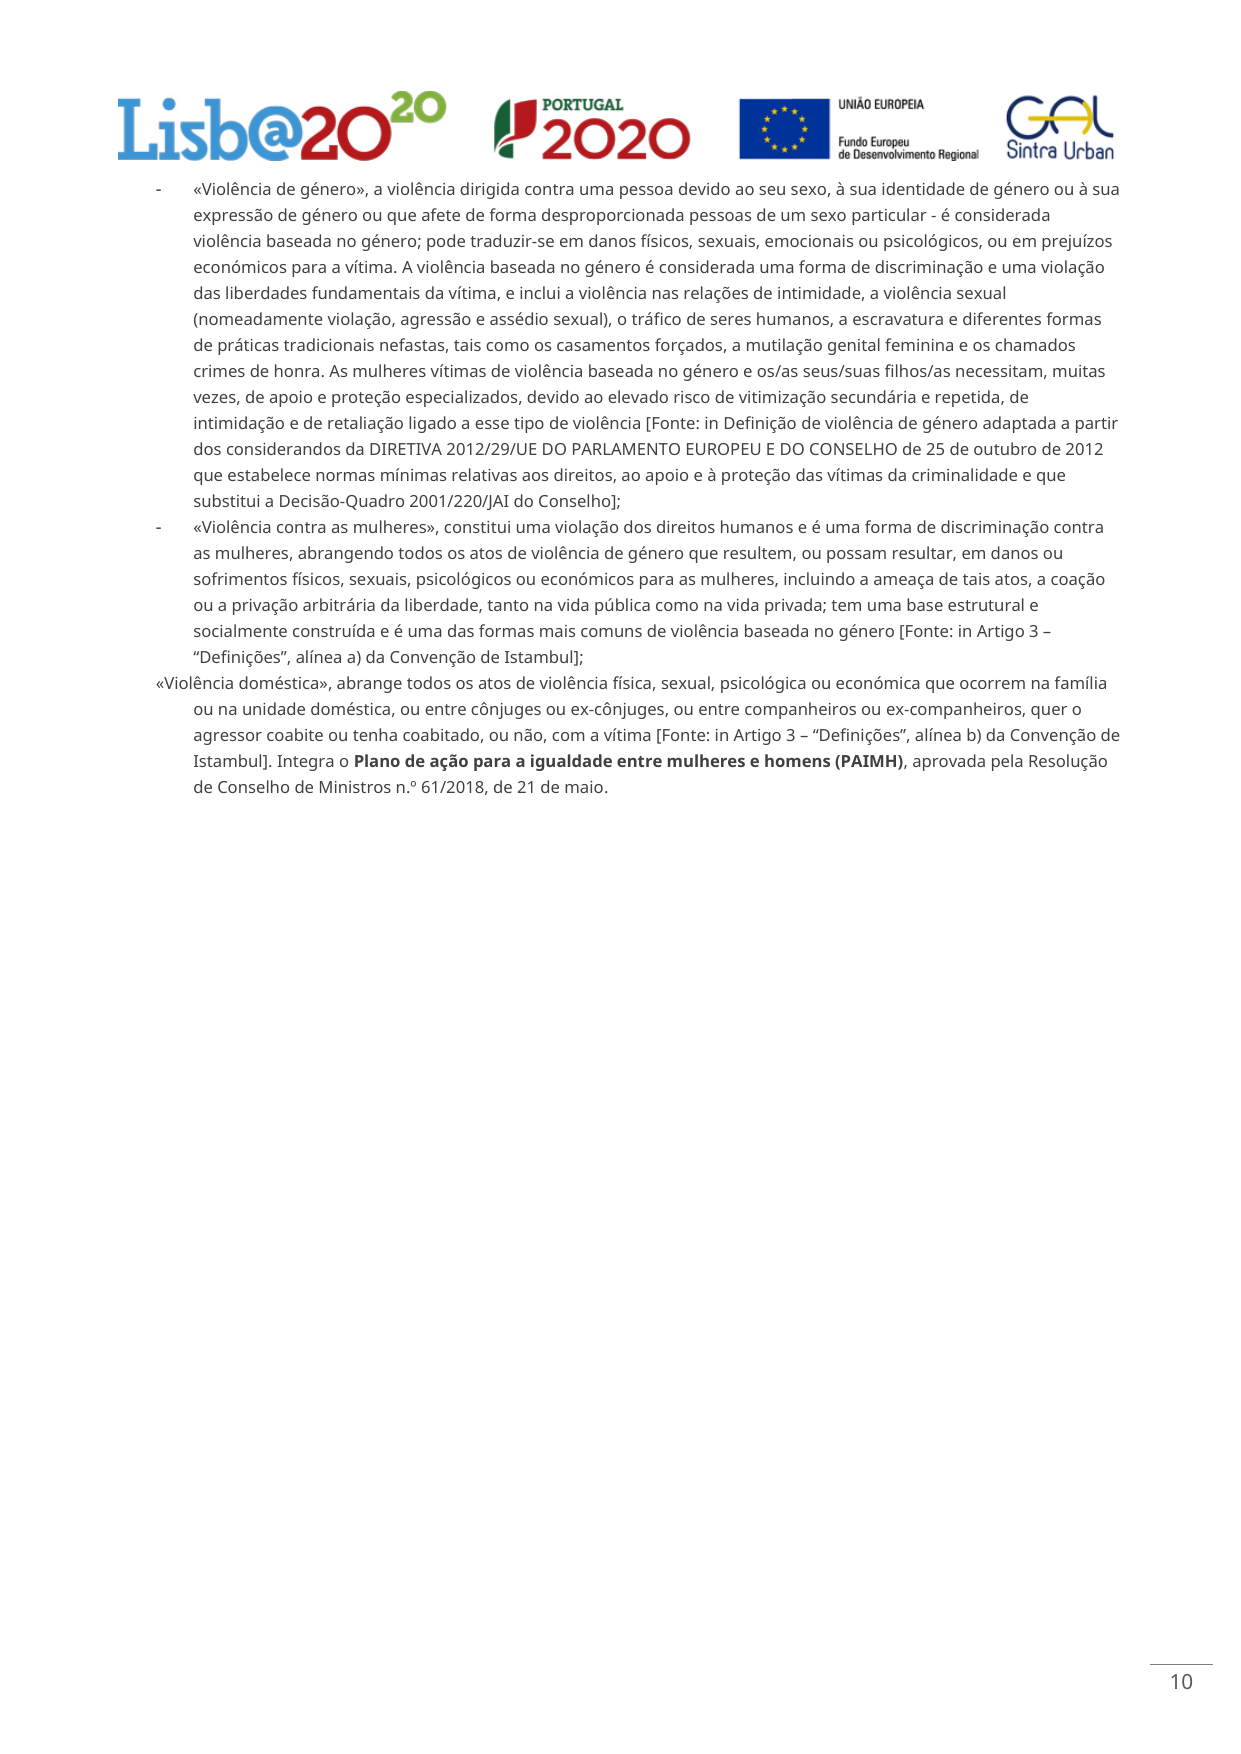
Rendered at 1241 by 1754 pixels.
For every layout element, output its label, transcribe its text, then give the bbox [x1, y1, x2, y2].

picture [118, 91, 1123, 161]
list «Violência doméstica», abrange todos os atos de violência física, sexual, psicológica ou económica que ocorrem na família ou na unidade doméstica, ou entre cônjuges ou ex-cônjuges, ou entre companheiros ou ex-companheiros, quer o agressor coabite ou tenha coabitado, ou não, com a vítima [Fonte: in Artigo 3 – “Definições”, alínea b) da Convenção de Istambul]. Integra o Plano de ação para a igualdade entre mulheres e homens (PAIMH), aprovada pela Resolução de Conselho de Ministros n.º 61/2018, de 21 de maio. [156, 672, 1122, 799]
text «Violência de género», a violência dirigida contra uma pessoa devido ao seu sexo, à sua identidade de género ou à sua expressão de género ou que afete de forma desproporcionada pessoas de um sexo particular - é considerada violência baseada no género; pode traduzir-se em danos físicos, sexuais, emocionais ou psicológicos, ou em prejuízos económicos para a vítima. A violência baseada no género é considerada uma forma de discriminação e uma violação das liberdades fundamentais da vítima, e inclui a violência nas relações de intimidade, a violência sexual (nomeadamente violação, agressão e assédio sexual), o tráfico de seres humanos, a escravatura e diferentes formas de práticas tradicionais nefastas, tais como os casamentos forçados, a mutilação genital feminina e os chamados crimes de honra. As mulheres vítimas de violência baseada no género e os/as seus/suas filhos/as necessitam, muitas vezes, de apoio e proteção especializados, devido ao elevado risco de vitimização secundária e repetida, de intimidação e de retaliação ligado a esse tipo de violência [Fonte: in Definição de violência de género adaptada a partir dos considerandos da DIRETIVA 2012/29/UE DO PARLAMENTO EUROPEU E DO CONSELHO de 25 de outubro de 2012 que estabelece normas mínimas relativas aos direitos, ao apoio e à proteção das vítimas da criminalidade e que substitui a Decisão-Quadro 2001/220/JAI do Conselho]; [156, 177, 1122, 512]
text «Violência contra as mulheres», constitui uma violação dos direitos humanos e é uma forma de discriminação contra as mulheres, abrangendo todos os atos de violência de género que resultem, ou possam resultar, em danos ou sofrimentos físicos, sexuais, psicológicos ou económicos para as mulheres, incluindo a ameaça de tais atos, a coação ou a privação arbitrária da liberdade, tanto na vida pública como na vida privada; tem uma base estrutural e socialmente construída e é uma das formas mais comuns de violência baseada no género [Fonte: in Artigo 3 – “Definições”, alínea a) da Convenção de Istambul]; [156, 516, 1122, 669]
